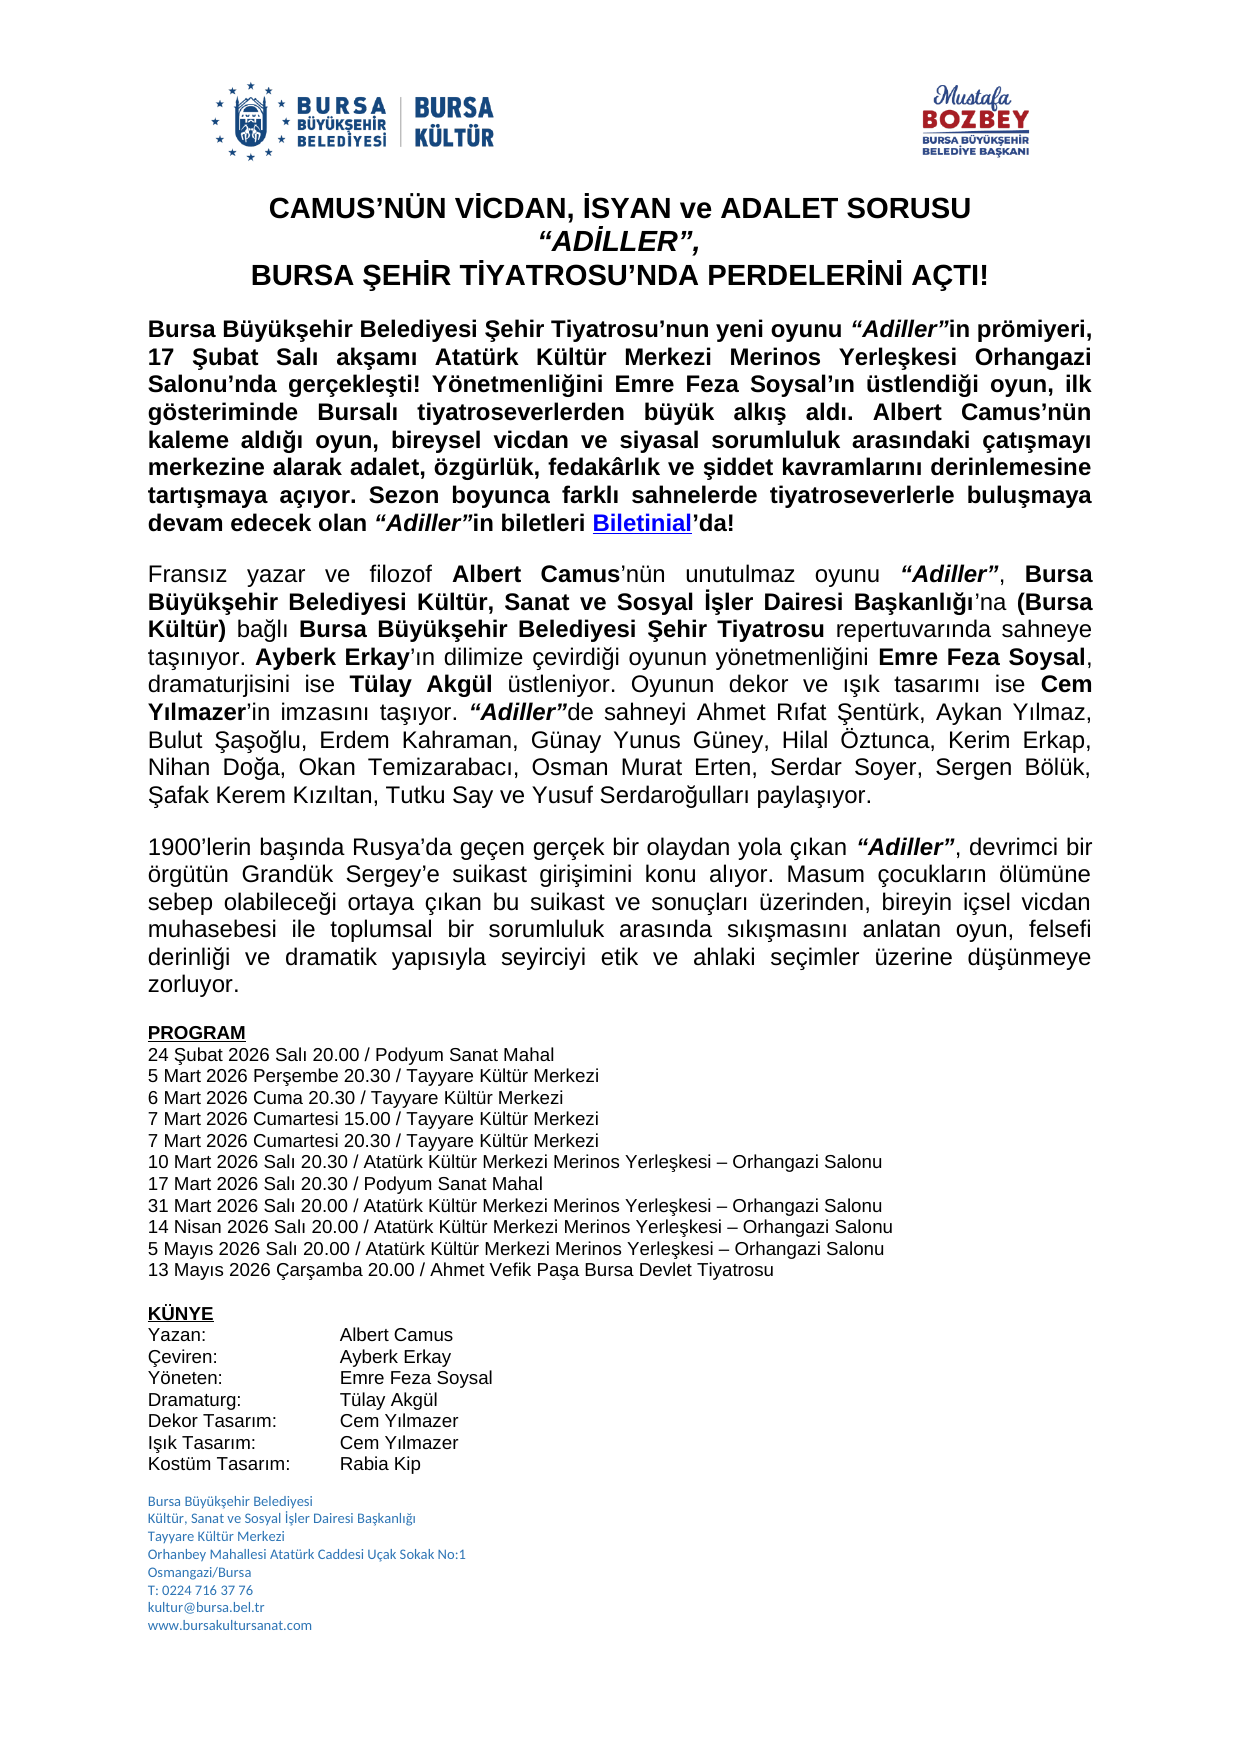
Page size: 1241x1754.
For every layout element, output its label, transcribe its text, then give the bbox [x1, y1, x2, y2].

text Yazan: Albert Camus [148, 1324, 1093, 1345]
text 14 Nisan 2026 Salı 20.00 / Atatürk Kültür Merkezi Merinos Yerleşkesi – Orhangazi Salonu [148, 1216, 1093, 1238]
text “ADİLLER”, [148, 224, 1093, 258]
text CAMUS’NÜN VİCDAN, İSYAN ve ADALET SORUSU [148, 191, 1093, 224]
text 5 Mart 2026 Perşembe 20.30 / Tayyare Kültür Merkezi [148, 1065, 1093, 1087]
text BURSA ŞEHİR TİYATROSU’NDA PERDELERİNİ AÇTI! [148, 258, 1093, 291]
text Dramaturg: Tülay Akgül [148, 1388, 1093, 1410]
text Çeviren: Ayberk Erkay [148, 1345, 1093, 1367]
text Yöneten: Emre Feza Soysal [148, 1367, 1093, 1388]
text 5 Mayıs 2026 Salı 20.00 / Atatürk Kültür Merkezi Merinos Yerleşkesi – Orhangazi Salonu [148, 1238, 1093, 1259]
text 13 Mayıs 2026 Çarşamba 20.00 / Ahmet Vefik Paşa Bursa Devlet Tiyatrosu [148, 1259, 1093, 1281]
text KÜNYE [148, 1302, 1093, 1324]
picture [206, 99, 1038, 142]
text 6 Mart 2026 Cuma 20.30 / Tayyare Kültür Merkezi [148, 1087, 1093, 1108]
text 7 Mart 2026 Cumartesi 20.30 / Tayyare Kültür Merkezi [148, 1130, 1093, 1151]
text 17 Mart 2026 Salı 20.30 / Podyum Sanat Mahal [148, 1173, 1093, 1194]
text Işık Tasarım: Cem Yılmazer [148, 1432, 1093, 1453]
text Dekor Tasarım: Cem Yılmazer [148, 1410, 1093, 1432]
text Kostüm Tasarım: Rabia Kip [148, 1453, 1093, 1475]
text 1900’lerin başında Rusya’da geçen gerçek bir olaydan yola çıkan “Adiller”, devrimci bir örgütün Grandük Sergey’e suikast girişimini konu alıyor. Masum çocukların ölümüne sebep olabileceği ortaya çıkan bu suikast ve sonuçları üzerinden, bireyin içsel vicdan muhasebesi ile toplumsal bir sorumluluk arasında sıkışmasını anlatan oyun, felsefi derinliği ve dramatik yapısıyla seyirciyi etik ve ahlaki seçimler üzerine düşünmeye zorluyor. [148, 832, 1093, 998]
text 24 Şubat 2026 Salı 20.00 / Podyum Sanat Mahal [148, 1043, 1093, 1065]
text Bursa Büyükşehir Belediyesi Şehir Tiyatrosu’nun yeni oyunu “Adiller”in prömiyeri, 17 Şubat Salı akşamı Atatürk Kültür Merkezi Merinos Yerleşkesi Orhangazi Salonu’nda gerçekleşti! Yönetmenliğini Emre Feza Soysal’ın üstlendiği oyun, ilk gösteriminde Bursalı tiyatroseverlerden büyük alkış aldı. Albert Camus’nün kaleme aldığı oyun, bireysel vicdan ve siyasal sorumluluk arasındaki çatışmayı merkezine alarak adalet, özgürlük, fedakârlık ve şiddet kavramlarını derinlemesine tartışmaya açıyor. Sezon boyunca farklı sahnelerde tiyatroseverlerle buluşmaya devam edecek olan “Adiller”in biletleri Biletinial’da! [148, 315, 1093, 536]
text PROGRAM [148, 1022, 1093, 1043]
text Fransız yazar ve filozof Albert Camus’nün unutulmaz oyunu “Adiller”, Bursa Büyükşehir Belediyesi Kültür, Sanat ve Sosyal İşler Dairesi Başkanlığı’na (Bursa Kültür) bağlı Bursa Büyükşehir Belediyesi Şehir Tiyatrosu repertuvarında sahneye taşınıyor. Ayberk Erkay’ın dilimize çevirdiği oyunun yönetmenliğini Emre Feza Soysal, dramaturjisini ise Tülay Akgül üstleniyor. Oyunun dekor ve ışık tasarımı ise Cem Yılmazer’in imzasını taşıyor. “Adiller”de sahneyi Ahmet Rıfat Şentürk, Aykan Yılmaz, Bulut Şaşoğlu, Erdem Kahraman, Günay Yunus Güney, Hilal Öztunca, Kerim Erkap, Nihan Doğa, Okan Temizarabacı, Osman Murat Erten, Serdar Soyer, Sergen Bölük, Şafak Kerem Kızıltan, Tutku Say ve Yusuf Serdaroğulları paylaşıyor. [148, 560, 1093, 808]
text 10 Mart 2026 Salı 20.30 / Atatürk Kültür Merkezi Merinos Yerleşkesi – Orhangazi Salonu [148, 1151, 1093, 1173]
text 7 Mart 2026 Cumartesi 15.00 / Tayyare Kültür Merkezi [148, 1108, 1093, 1130]
text 31 Mart 2026 Salı 20.00 / Atatürk Kültür Merkezi Merinos Yerleşkesi – Orhangazi Salonu [148, 1194, 1093, 1216]
